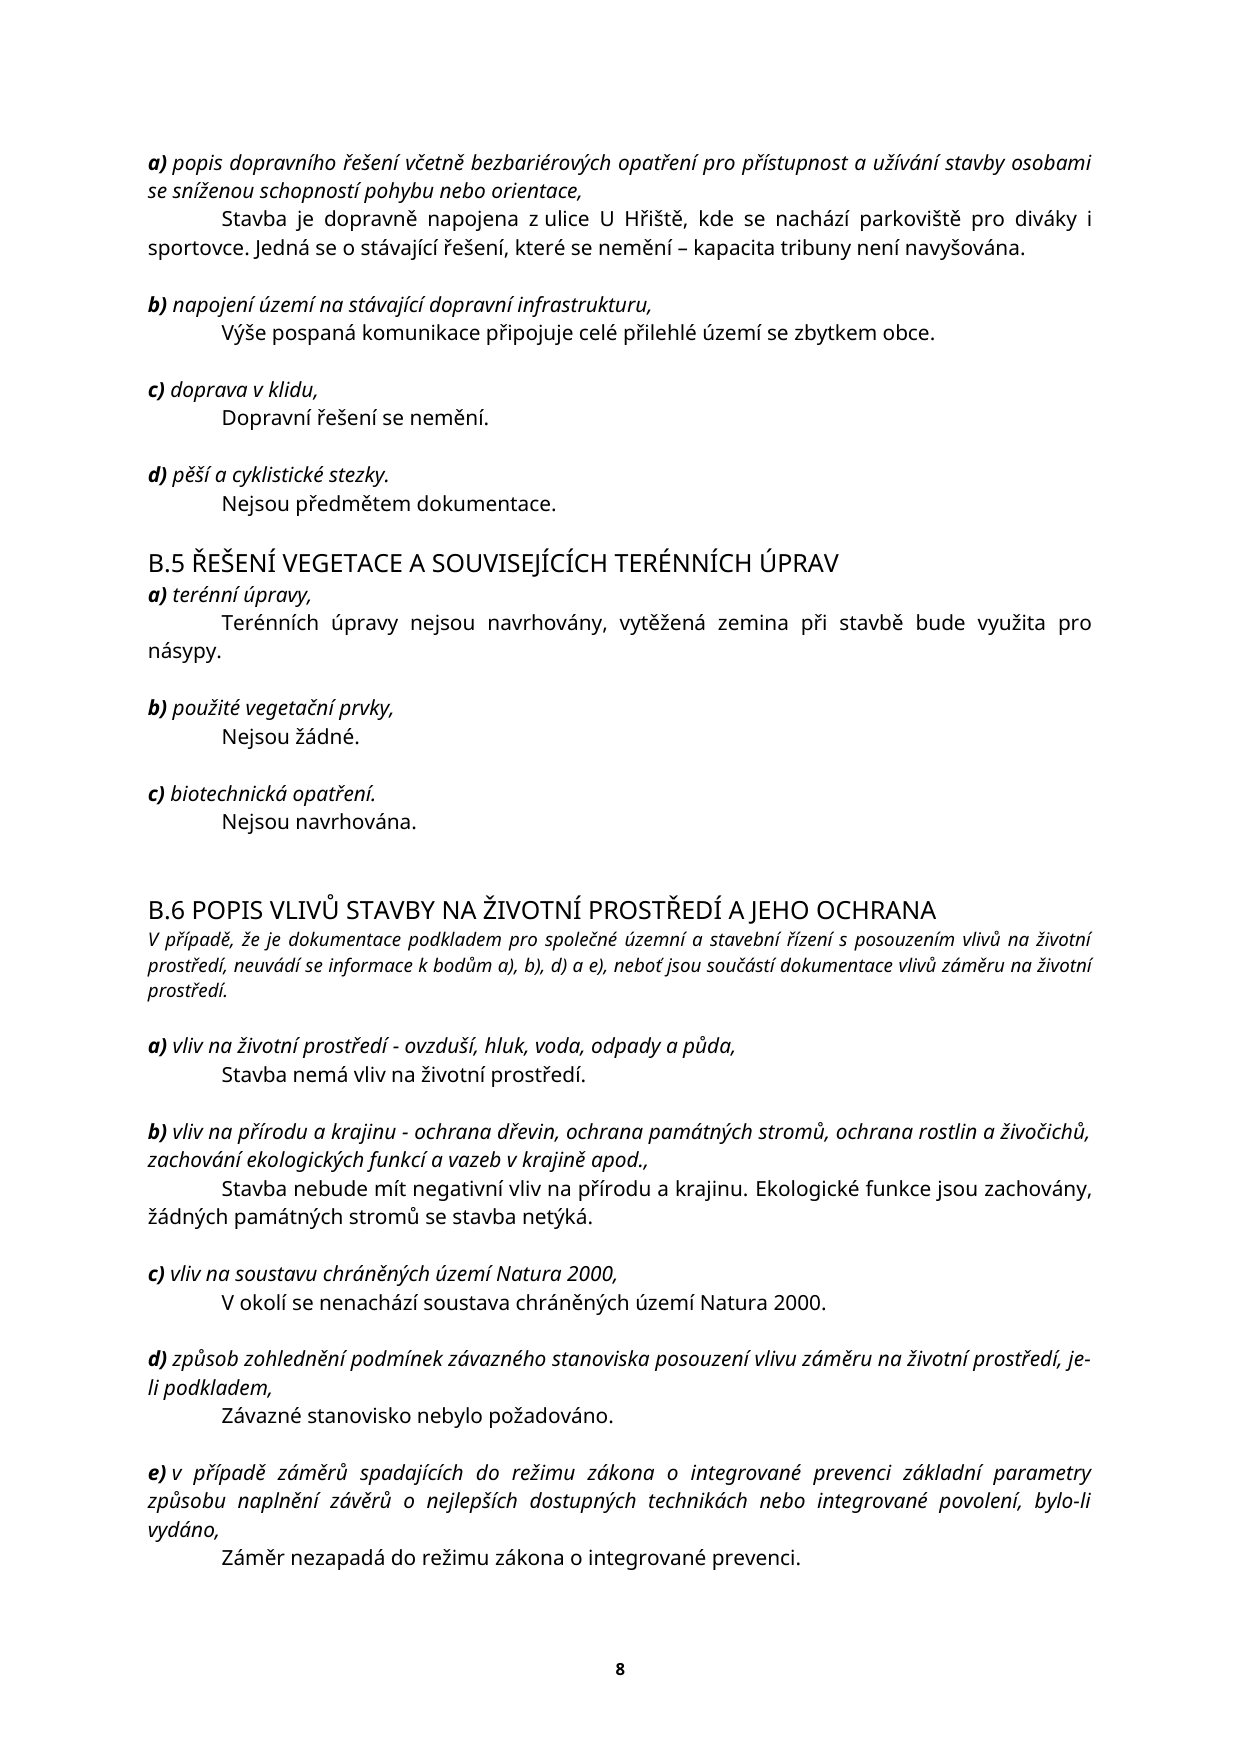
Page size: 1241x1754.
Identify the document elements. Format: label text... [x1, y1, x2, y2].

text Stavba nemá vliv na životní prostředí. [148, 1060, 1093, 1088]
text Nejsou žádné. [148, 722, 1093, 750]
text e) v případě záměrů spadajících do režimu zákona o integrované prevenci základní parametry způsobu naplnění závěrů o nejlepších dostupných technikách nebo integrované povolení, bylo-li vydáno, [148, 1458, 1093, 1543]
text a) vliv na životní prostředí - ovzduší, hluk, voda, odpady a půda, [148, 1032, 1093, 1060]
text d) pěší a cyklistické stezky. [148, 460, 1093, 489]
text Závazné stanovisko nebylo požadováno. [148, 1401, 1093, 1430]
text B.5 ŘEŠENÍ VEGETACE A SOUVISEJÍCÍCH TERÉNNÍCH ÚPRAV [148, 546, 1093, 580]
text b) napojení území na stávající dopravní infrastrukturu, [148, 290, 1093, 318]
text c) doprava v klidu, [148, 375, 1093, 403]
text B.6 POPIS VLIVŮ STAVBY NA ŽIVOTNÍ PROSTŘEDÍ A JEHO OCHRANA [148, 893, 1093, 927]
text V okolí se nenachází soustava chráněných území Natura 2000. [148, 1288, 1093, 1316]
text c) biotechnická opatření. [148, 779, 1093, 807]
text Výše pospaná komunikace připojuje celé přilehlé území se zbytkem obce. [148, 318, 1093, 347]
text Dopravní řešení se nemění. [148, 403, 1093, 432]
text Záměr nezapadá do režimu zákona o integrované prevenci. [148, 1543, 1093, 1572]
text d) způsob zohlednění podmínek závazného stanoviska posouzení vlivu záměru na životní prostředí, je-li podkladem, [148, 1344, 1093, 1401]
text a) terénní úpravy, [148, 580, 1093, 608]
text c) vliv na soustavu chráněných území Natura 2000, [148, 1259, 1093, 1288]
text V případě, že je dokumentace podkladem pro společné územní a stavební řízení s posouzením vlivů na životní prostředí, neuvádí se informace k bodům a), b), d) a e), neboť jsou součástí dokumentace vlivů záměru na životní prostředí. [148, 927, 1093, 1003]
text Nejsou navrhována. [148, 807, 1093, 836]
text b) vliv na přírodu a krajinu - ochrana dřevin, ochrana památných stromů, ochrana rostlin a živočichů, zachování ekologických funkcí a vazeb v krajině apod., [148, 1117, 1093, 1174]
text Terénních úpravy nejsou navrhovány, vytěžená zemina při stavbě bude využita pro násypy. [148, 608, 1093, 665]
text Nejsou předmětem dokumentace. [148, 489, 1093, 517]
text Stavba je dopravně napojena z ulice U Hřiště, kde se nachází parkoviště pro diváky i sportovce. Jedná se o stávající řešení, které se nemění – kapacita tribuny není navyšována. [148, 204, 1093, 261]
text b) použité vegetační prvky, [148, 693, 1093, 722]
text a) popis dopravního řešení včetně bezbariérových opatření pro přístupnost a užívání stavby osobami se sníženou schopností pohybu nebo orientace, [148, 148, 1093, 204]
text Stavba nebude mít negativní vliv na přírodu a krajinu. Ekologické funkce jsou zachovány, žádných památných stromů se stavba netýká. [148, 1174, 1093, 1231]
